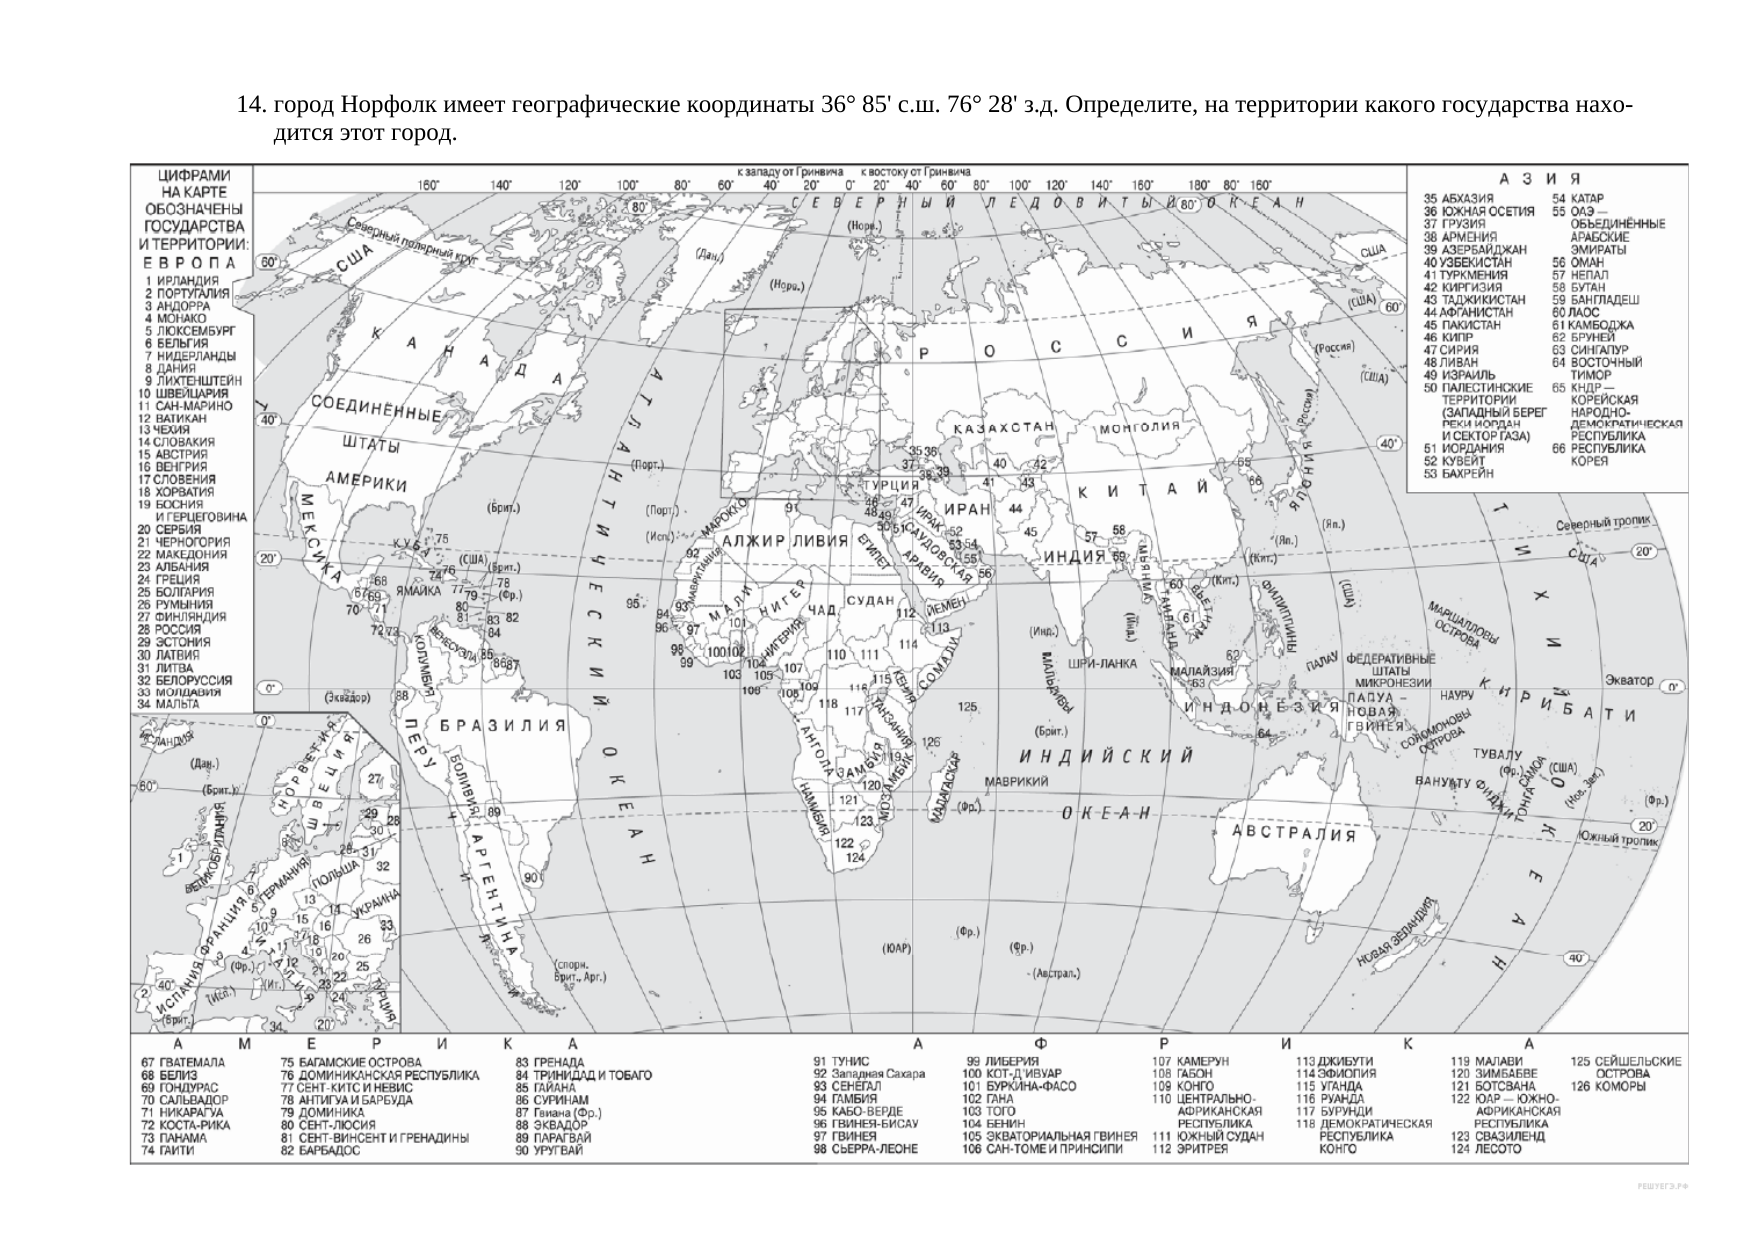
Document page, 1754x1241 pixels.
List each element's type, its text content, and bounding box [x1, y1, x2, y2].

list город Норфолк имеет географические координаты 36° 85' с.ш. 76° 28' з.д. Определите, на территории какого государства находится этот город. [236, 89, 1636, 146]
picture [129, 163, 1687, 1213]
